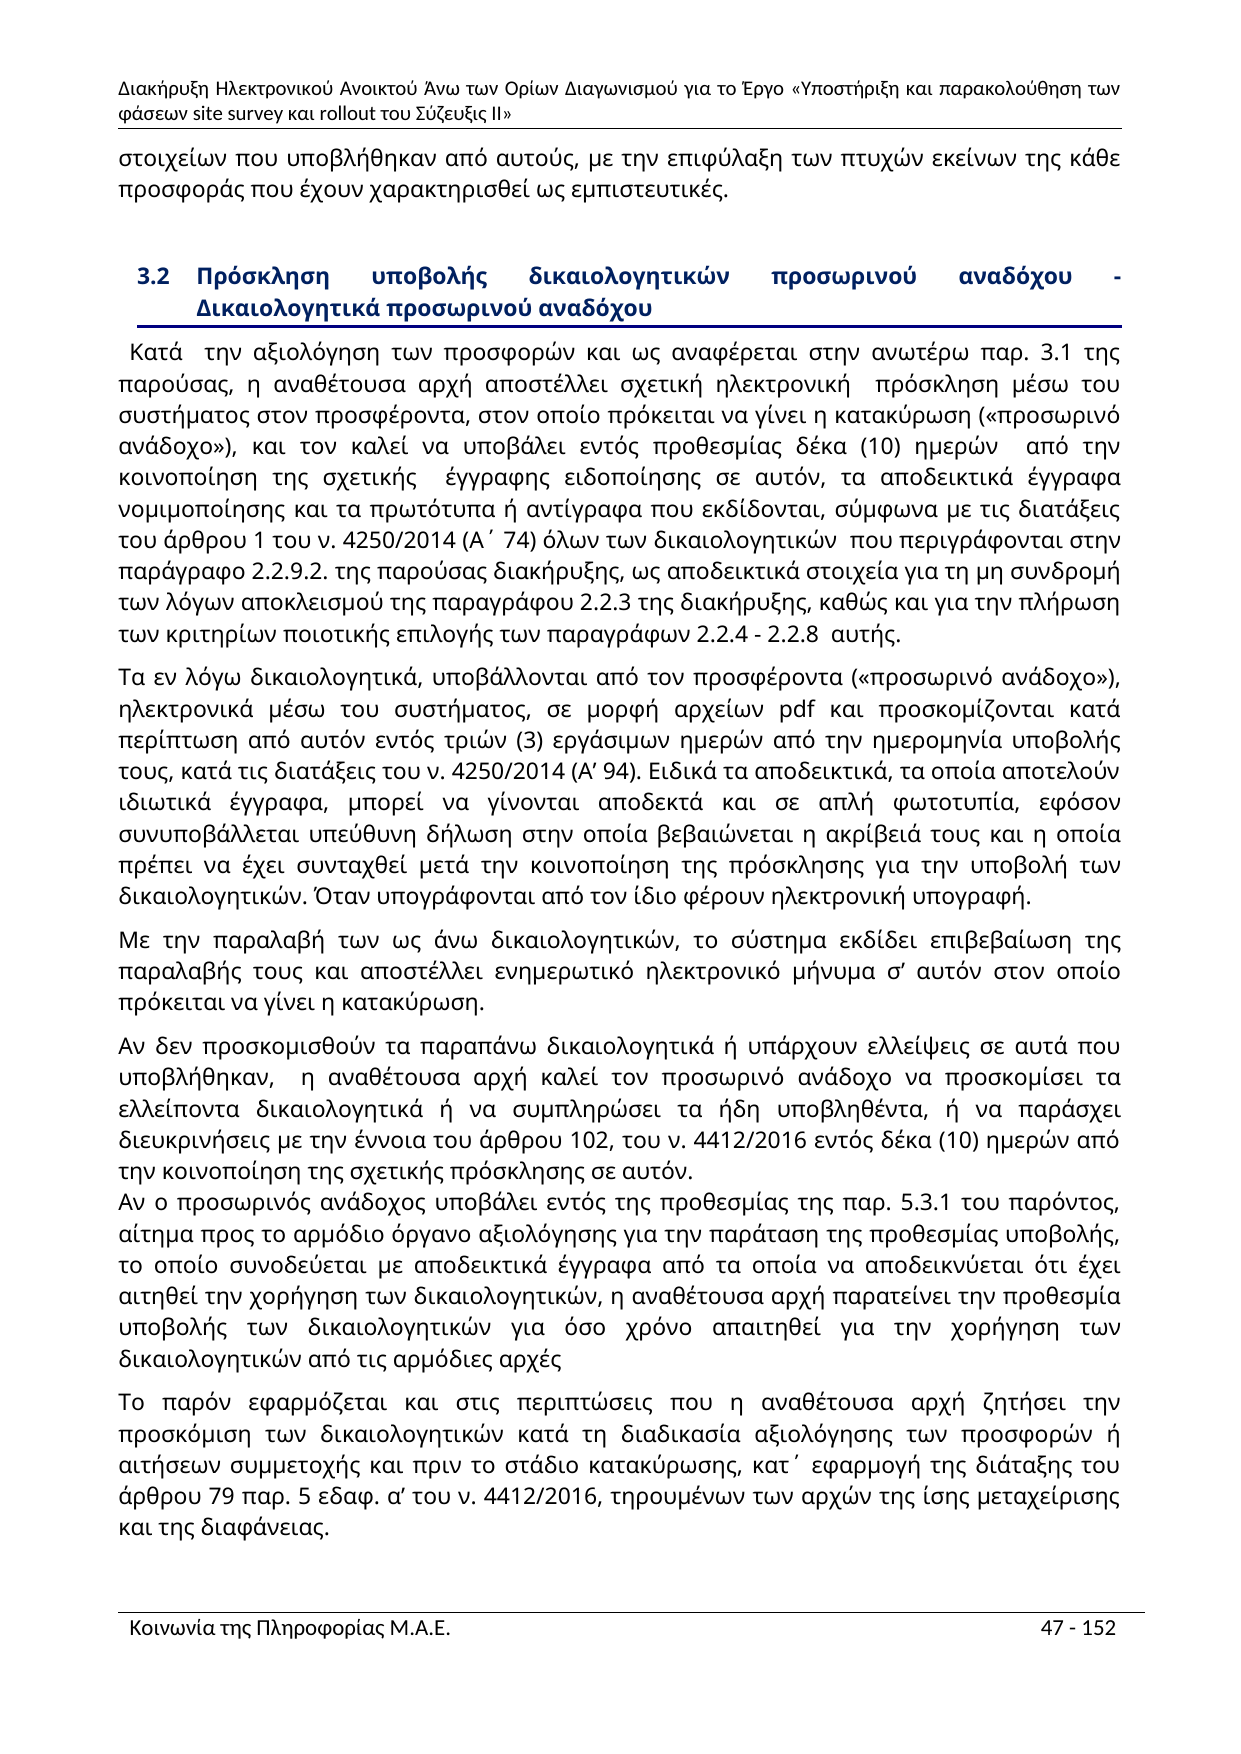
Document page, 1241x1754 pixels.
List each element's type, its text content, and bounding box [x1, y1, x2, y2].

subtitle Πρόσκληση υποβολής δικαιολογητικών προσωρινού αναδόχου - Δικαιολογητικά προσωρινού αναδόχου [137, 260, 1122, 325]
text Τα εν λόγω δικαιολογητικά, υποβάλλονται από τον προσφέροντα («προσωρινό ανάδοχο»), ηλεκτρονικά μέσω του συστήματος, σε μορφή αρχείων pdf και προσκομίζονται κατά περίπτωση από αυτόν εντός τριών (3) εργάσιμων ημερών από την ημερομηνία υποβολής τους, κατά τις διατάξεις του ν. 4250/2014 (Α’ 94). Ειδικά τα αποδεικτικά, τα οποία αποτελούν ιδιωτικά έγγραφα, μπορεί να γίνονται αποδεκτά και σε απλή φωτοτυπία, εφόσον συνυποβάλλεται υπεύθυνη δήλωση στην οποία βεβαιώνεται η ακρίβειά τους και η οποία πρέπει να έχει συνταχθεί μετά την κοινοποίηση της πρόσκλησης για την υποβολή των δικαιολογητικών. Όταν υπογράφονται από τον ίδιο φέρουν ηλεκτρονική υπογραφή. [118, 661, 1122, 911]
text Κατά την αξιολόγηση των προσφορών και ως αναφέρεται στην ανωτέρω παρ. 3.1 της παρούσας, η αναθέτουσα αρχή αποστέλλει σχετική ηλεκτρονική πρόσκληση μέσω του συστήματος στον προσφέροντα, στον οποίο πρόκειται να γίνει η κατακύρωση («προσωρινό ανάδοχο»), και τον καλεί να υποβάλει εντός προθεσμίας δέκα (10) ημερών από την κοινοποίηση της σχετικής έγγραφης ειδοποίησης σε αυτόν, τα αποδεικτικά έγγραφα νομιμοποίησης και τα πρωτότυπα ή αντίγραφα που εκδίδονται, σύμφωνα με τις διατάξεις του άρθρου 1 του ν. 4250/2014 (Α΄ 74) όλων των δικαιολογητικών που περιγράφονται στην παράγραφο 2.2.9.2. της παρούσας διακήρυξης, ως αποδεικτικά στοιχεία για τη μη συνδρομή των λόγων αποκλεισμού της παραγράφου 2.2.3 της διακήρυξης, καθώς και για την πλήρωση των κριτηρίων ποιοτικής επιλογής των παραγράφων 2.2.4 - 2.2.8 αυτής. [118, 336, 1122, 649]
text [118, 141, 1122, 204]
text Αν δεν προσκομισθούν τα παραπάνω δικαιολογητικά ή υπάρχουν ελλείψεις σε αυτά που υπoβλήθηκαν, η αναθέτουσα αρχή καλεί τον προσωρινό ανάδοχο να προσκομίσει τα ελλείποντα δικαιολογητικά ή να συμπληρώσει τα ήδη υποβληθέντα, ή να παράσχει διευκρινήσεις με την έννοια του άρθρου 102, του ν. 4412/2016 εντός δέκα (10) ημερών από την κοινοποίηση της σχετικής πρόσκλησης σε αυτόν. [118, 1030, 1122, 1186]
text Με την παραλαβή των ως άνω δικαιολογητικών, το σύστημα εκδίδει επιβεβαίωση της παραλαβής τους και αποστέλλει ενημερωτικό ηλεκτρονικό μήνυμα σ’ αυτόν στον οποίο πρόκειται να γίνει η κατακύρωση. [118, 924, 1122, 1017]
text Το παρόν εφαρμόζεται και στις περιπτώσεις που η αναθέτουσα αρχή ζητήσει την προσκόμιση των δικαιολογητικών κατά τη διαδικασία αξιολόγησης των προσφορών ή αιτήσεων συμμετοχής και πριν το στάδιο κατακύρωσης, κατ΄ εφαρμογή της διάταξης του άρθρου 79 παρ. 5 εδαφ. α’ του ν. 4412/2016, τηρουμένων των αρχών της ίσης μεταχείρισης και της διαφάνειας. [118, 1386, 1122, 1542]
text Αν ο προσωρινός ανάδοχος υποβάλει εντός της προθεσμίας της παρ. 5.3.1 του παρόντος, αίτημα προς το αρμόδιο όργανο αξιολόγησης για την παράταση της προθεσμίας υποβολής, το οποίο συνοδεύεται με αποδεικτικά έγγραφα από τα οποία να αποδεικνύεται ότι έχει αιτηθεί την χορήγηση των δικαιολογητικών, η αναθέτουσα αρχή παρατείνει την προθεσμία υποβολής των δικαιολογητικών για όσο χρόνο απαιτηθεί για την χορήγηση των δικαιολογητικών από τις αρμόδιες αρχές [118, 1186, 1122, 1374]
